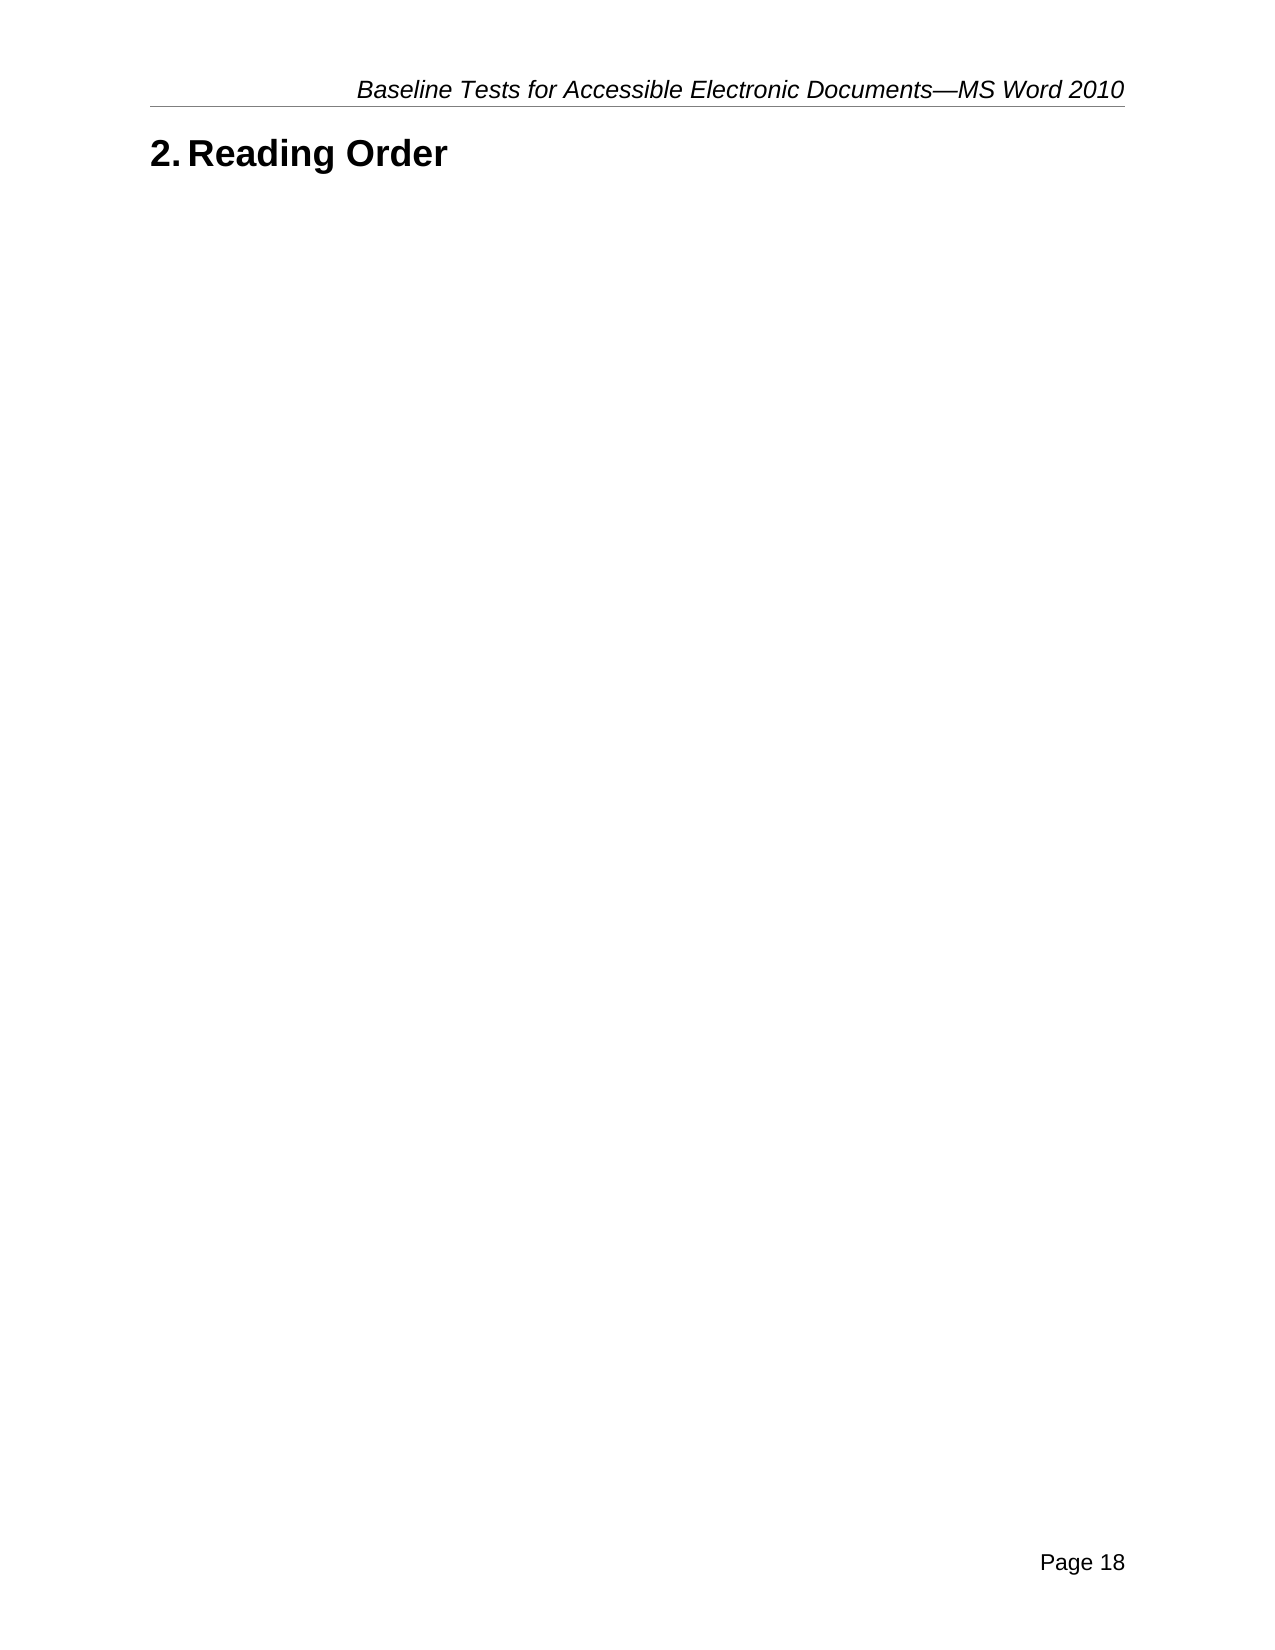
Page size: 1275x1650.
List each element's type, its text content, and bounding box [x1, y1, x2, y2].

subtitle Reading Order [150, 131, 1125, 174]
